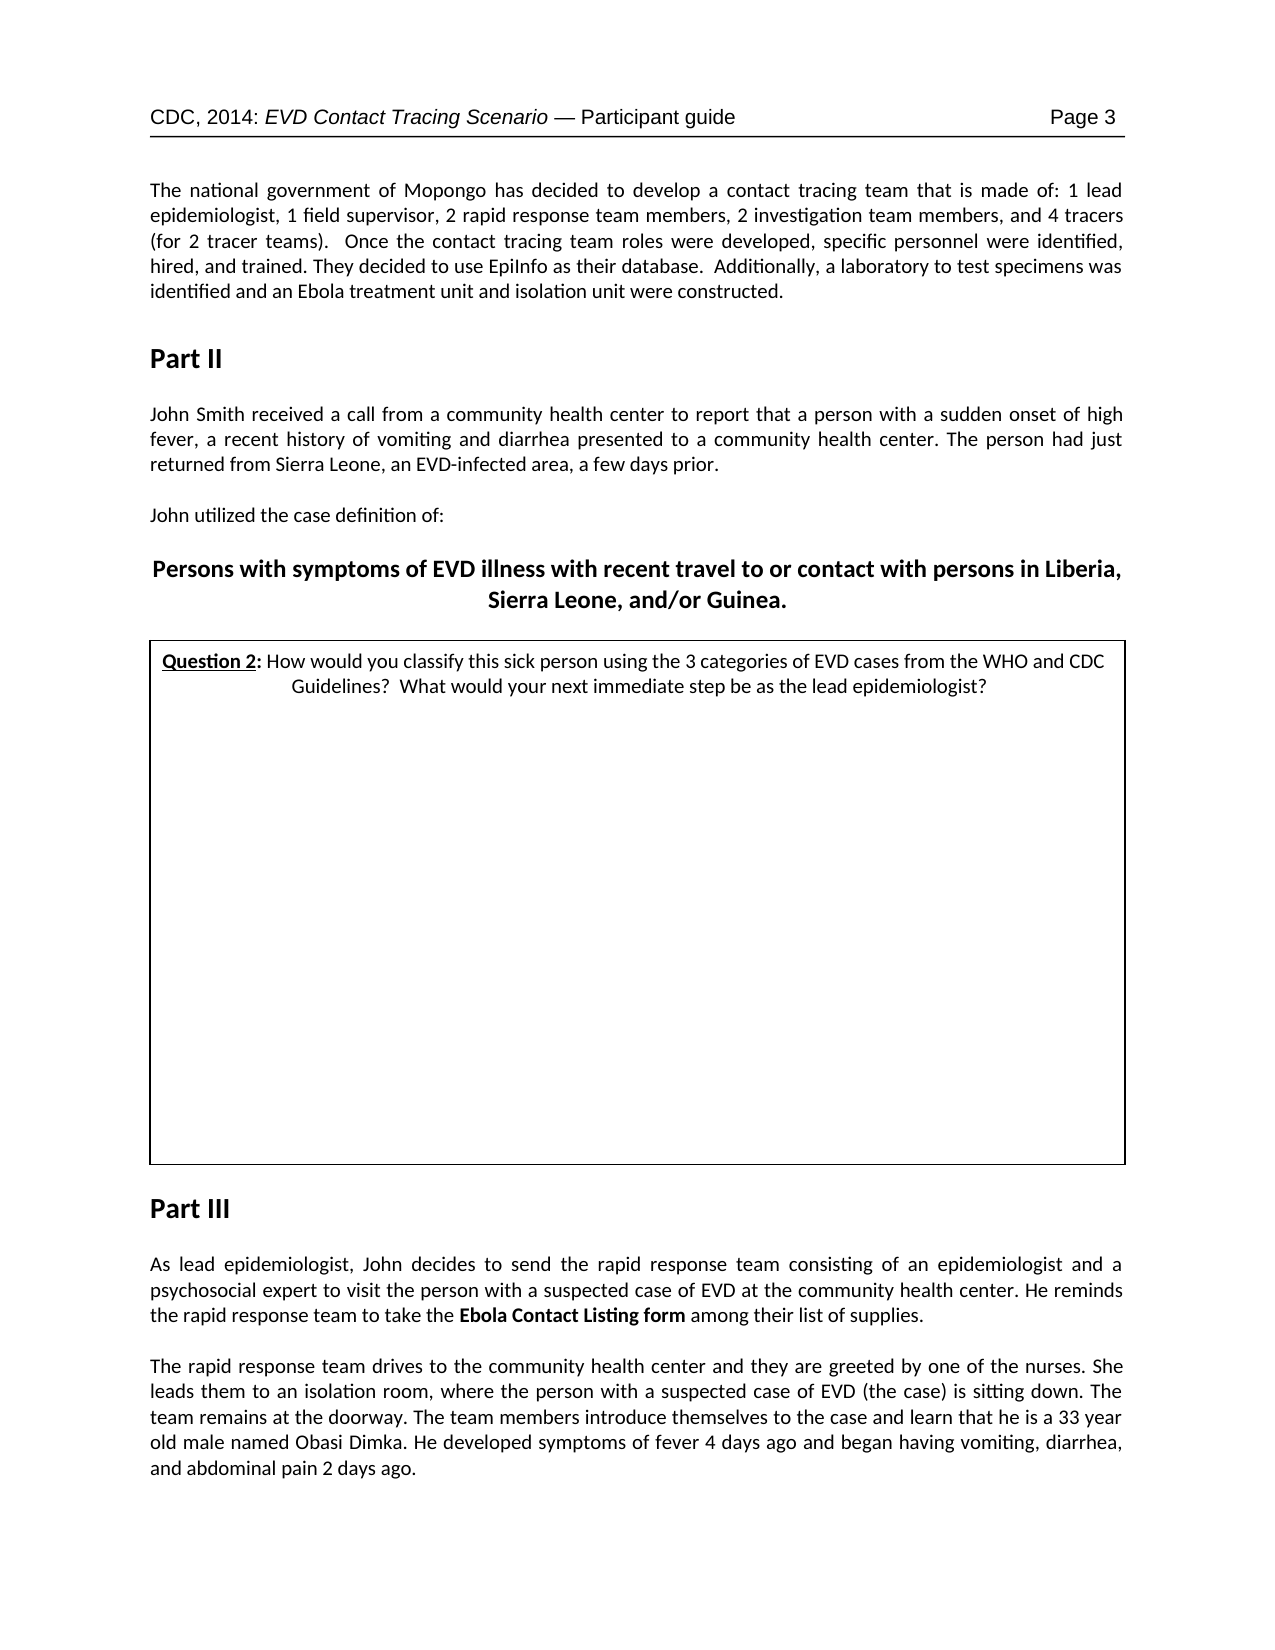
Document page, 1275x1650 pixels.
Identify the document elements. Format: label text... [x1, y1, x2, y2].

text Part II [150, 340, 1125, 375]
text The national government of Mopongo has decided to develop a contact tracing team that is made of: 1 lead epidemiologist, 1 field supervisor, 2 rapid response team members, 2 investigation team members, and 4 tracers (for 2 tracer teams). Once the contact tracing team roles were developed, specific personnel were identified, hired, and trained. They decided to use EpiInfo as their database. Additionally, a laboratory to test specimens was identified and an Ebola treatment unit and isolation unit were constructed. [150, 177, 1125, 304]
table_header Question 2: How would you classify this sick person using the 3 categories of EVD cases from the WHO and CDC Guidelines? What would your next immediate step be as the lead epidemiologist? [151, 641, 1124, 1164]
text The rapid response team drives to the community health center and they are greeted by one of the nurses. She leads them to an isolation room, where the person with a suspected case of EVD (the case) is sitting down. The team remains at the doorway. The team members introduce themselves to the case and learn that he is a 33 year old male named Obasi Dimka. He developed symptoms of fever 4 days ago and began having vomiting, diarrhea, and abdominal pain 2 days ago. [150, 1353, 1125, 1480]
text Part III [150, 1191, 1125, 1226]
text John utilized the case definition of: [150, 502, 1125, 528]
text Persons with symptoms of EVD illness with recent travel to or contact with persons in Liberia, Sierra Leone, and/or Guinea. [150, 553, 1125, 614]
text John Smith received a call from a community health center to report that a person with a sudden onset of high fever, a recent history of vomiting and diarrhea presented to a community health center. The person had just returned from Sierra Leone, an EVD-infected area, a few days prior. [150, 401, 1125, 477]
text As lead epidemiologist, John decides to send the rapid response team consisting of an epidemiologist and a psychosocial expert to visit the person with a suspected case of EVD at the community health center. He reminds the rapid response team to take the Ebola Contact Listing form among their list of supplies. [150, 1252, 1125, 1328]
